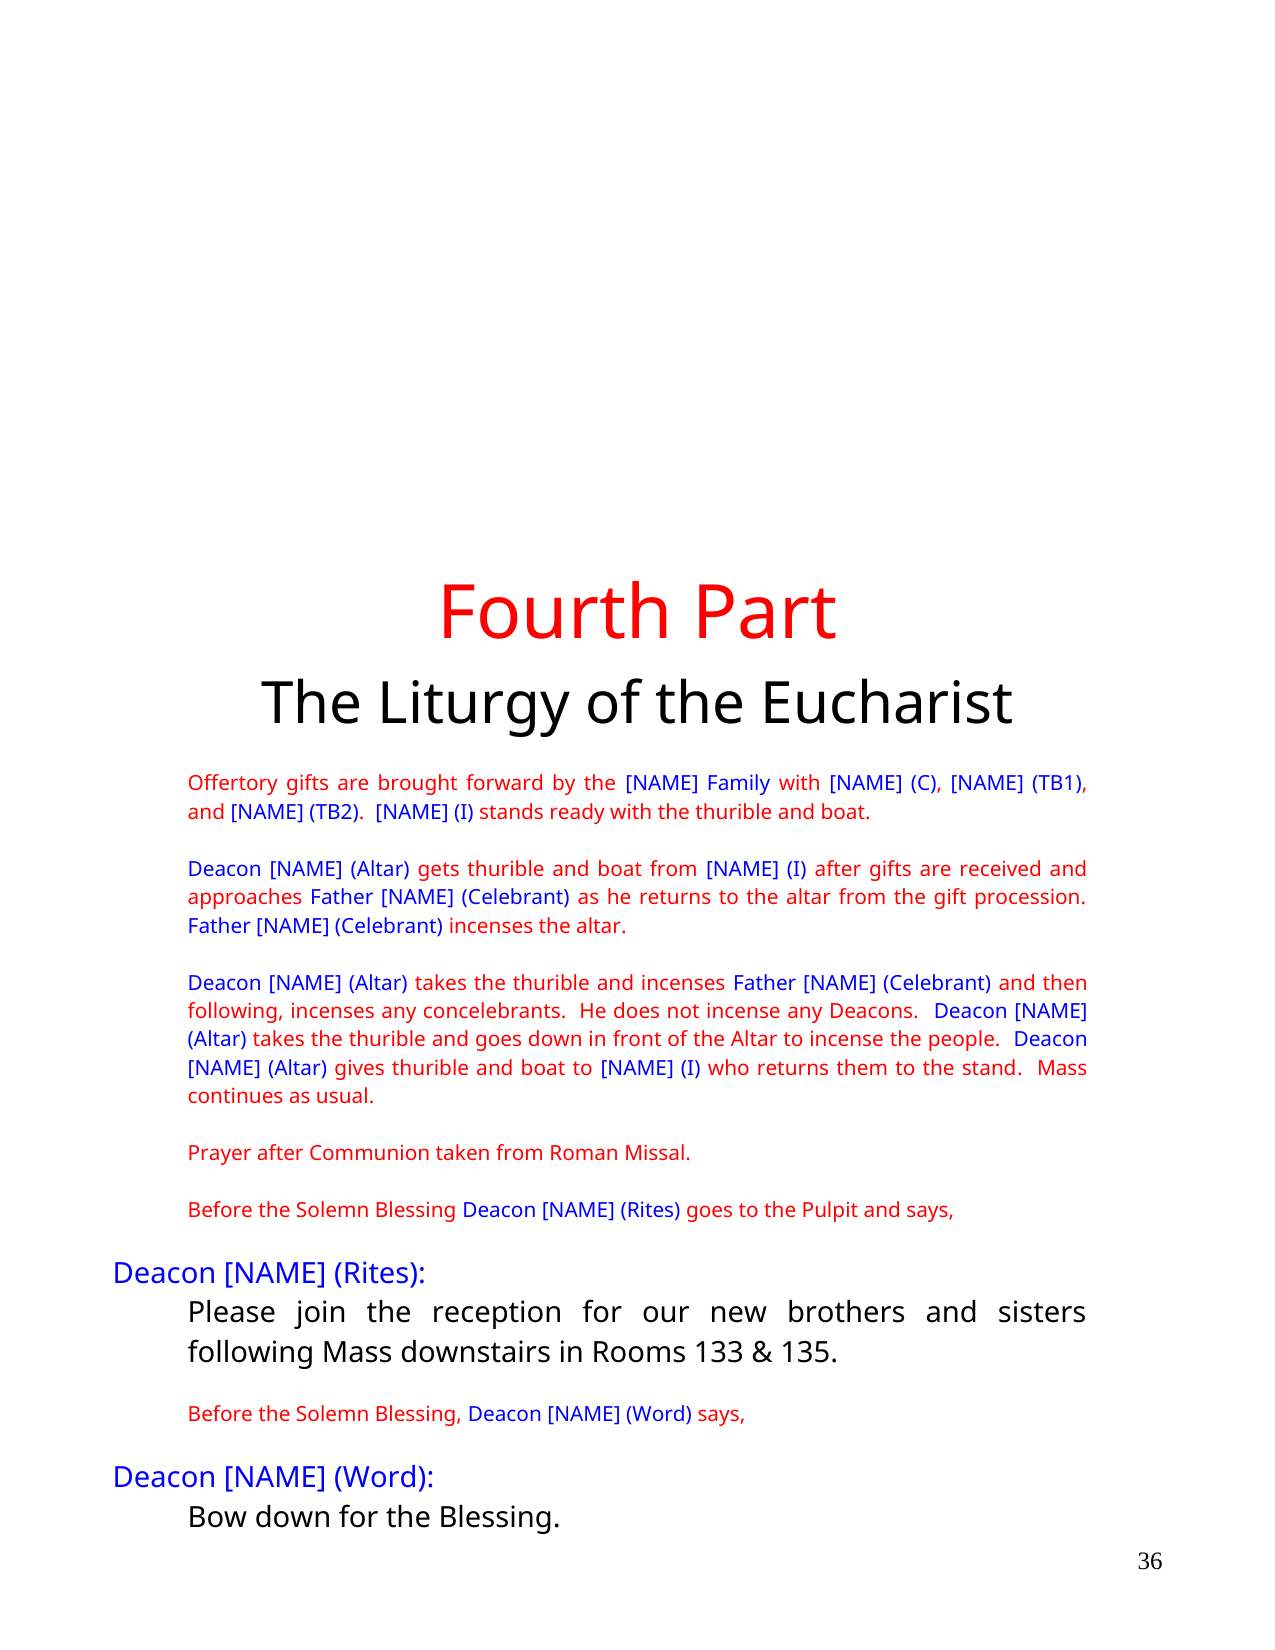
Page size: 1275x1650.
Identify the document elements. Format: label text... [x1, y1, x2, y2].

text Offertory gifts are brought forward by the [NAME] Family with [NAME] (C), [NAME] (TB1), and [NAME] (TB2). [NAME] (I) stands ready with the thurible and boat. [187, 768, 1087, 825]
text Deacon [NAME] (Word): [112, 1456, 1162, 1496]
text Please join the reception for our new brothers and sisters following Mass downstairs in Rooms 133 & 135. [187, 1292, 1087, 1371]
text Prayer after Communion taken from Roman Missal. [187, 1138, 1087, 1167]
text Deacon [NAME] (Rites): [112, 1252, 1162, 1292]
text Deacon [NAME] (Altar) gets thurible and boat from [NAME] (I) after gifts are received and approaches Father [NAME] (Celebrant) as he returns to the altar from the gift procession. Father [NAME] (Celebrant) incenses the altar. [187, 854, 1087, 939]
subtitle The Liturgy of the Eucharist [112, 661, 1162, 740]
text Bow down for the Blessing. [187, 1496, 1087, 1536]
text Before the Solemn Blessing Deacon [NAME] (Rites) goes to the Pulpit and says, [187, 1195, 1087, 1223]
text Deacon [NAME] (Altar) takes the thurible and incenses Father [NAME] (Celebrant) and then following, incenses any concelebrants. He does not incense any Deacons. Deacon [NAME] (Altar) takes the thurible and goes down in front of the Altar to incense the people. Deacon [NAME] (Altar) gives thurible and boat to [NAME] (I) who returns them to the stand. Mass continues as usual. [187, 968, 1087, 1110]
subtitle Fourth Part [112, 558, 1162, 661]
text Before the Solemn Blessing, Deacon [NAME] (Word) says, [187, 1399, 1087, 1428]
